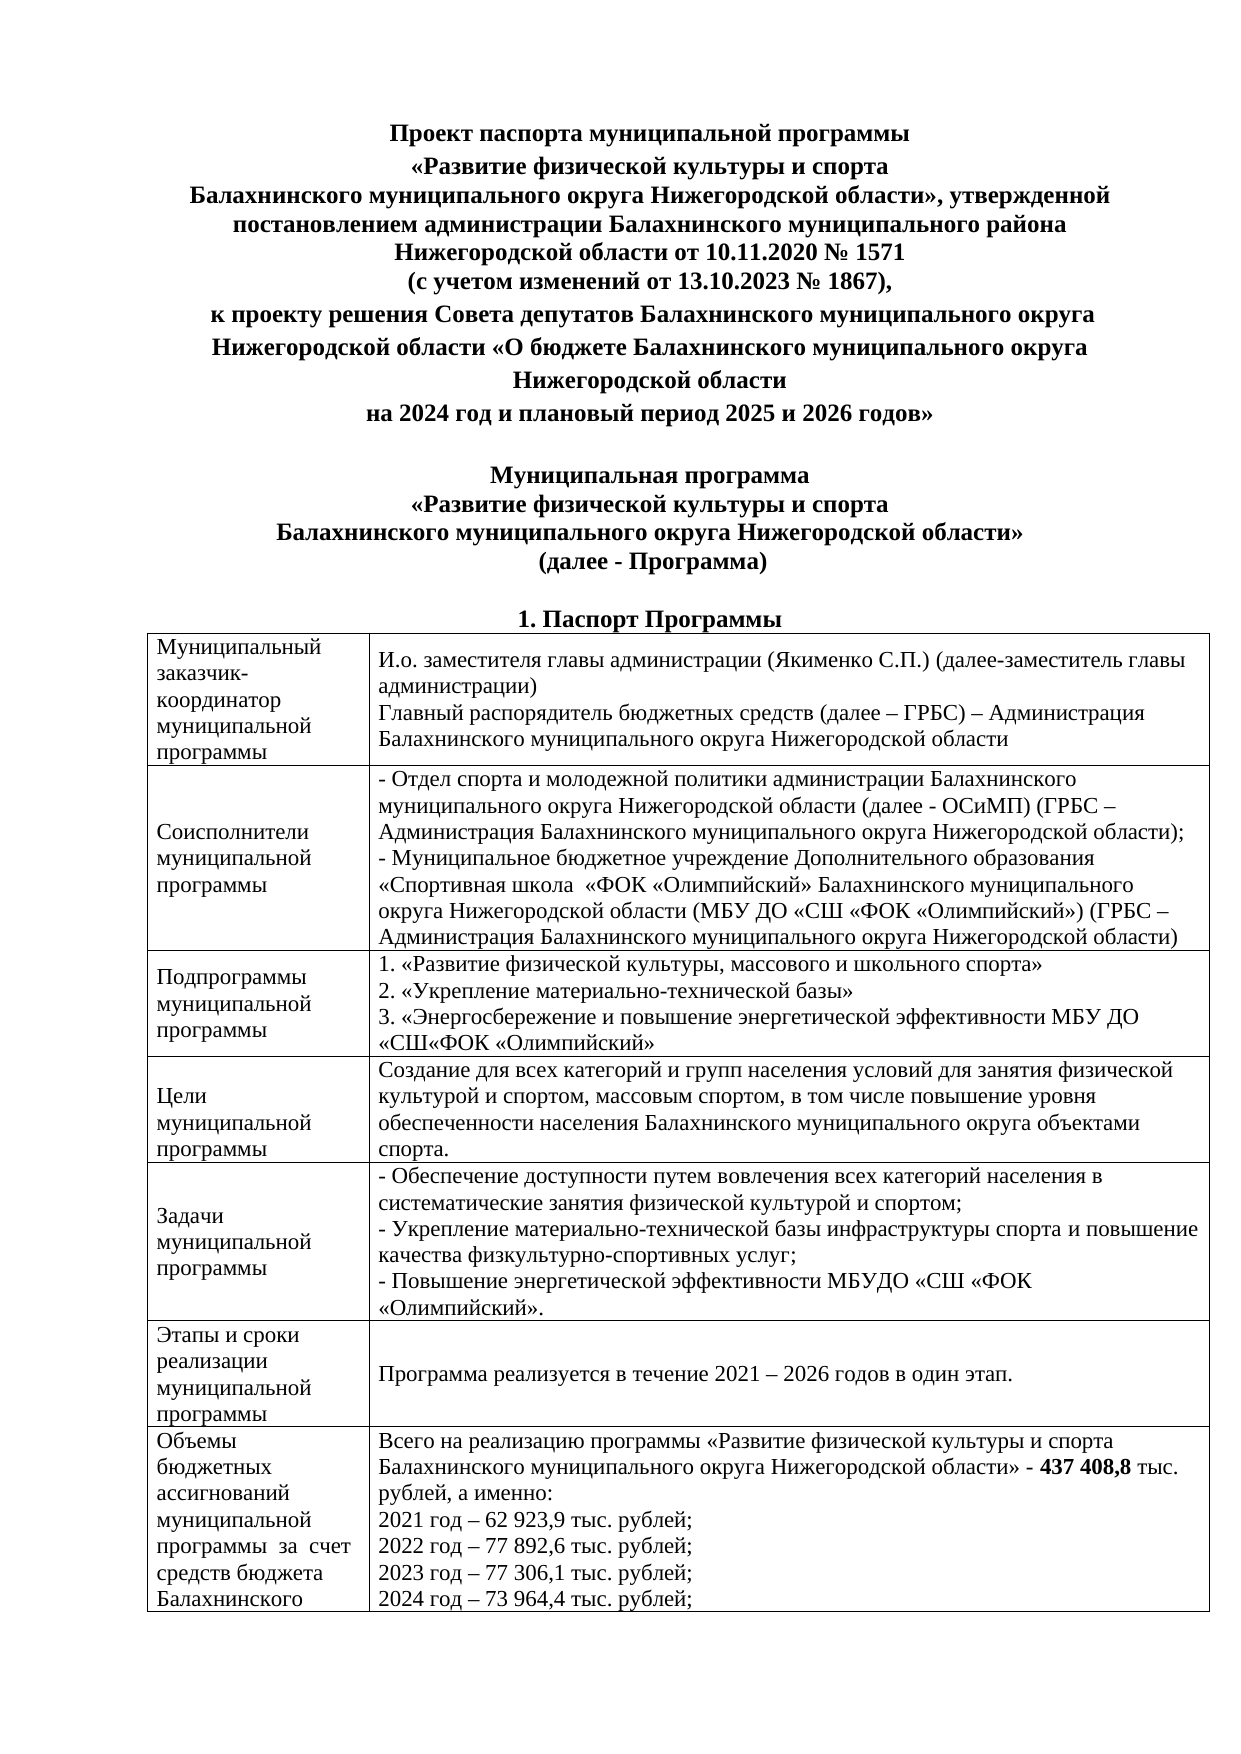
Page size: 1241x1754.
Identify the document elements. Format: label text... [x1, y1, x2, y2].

text 1. Паспорт Программы [148, 604, 1152, 632]
text «Развитие физической культуры и спорта [148, 151, 1152, 180]
text (с учетом изменений от 13.10.2023 № 1867), [148, 266, 1152, 295]
table_cell Цели муниципальной программы [148, 1057, 369, 1162]
table_cell Соисполнители муниципальной программы [148, 766, 369, 950]
table_cell Задачи муниципальной программы [148, 1163, 369, 1320]
text на 2024 год и плановый период 2025 и 2026 годов» [148, 398, 1152, 427]
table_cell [370, 1427, 1209, 1611]
text Балахнинского муниципального округа Нижегородской области», утвержденной постановлением администрации Балахнинского муниципального района Нижегородской области от 10.11.2020 № 1571 [148, 180, 1152, 266]
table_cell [148, 1427, 369, 1611]
text Балахнинского муниципального округа Нижегородской области» [148, 517, 1152, 546]
text «Развитие физической культуры и спорта [148, 489, 1152, 517]
text (далее - Программа) [148, 546, 1152, 575]
text Проект паспорта муниципальной программы [148, 118, 1152, 147]
table_header Муниципальный заказчик-координатор муниципальной программы [148, 634, 369, 765]
text к проекту решения Совета депутатов Балахнинского муниципального округа Нижегородской области «О бюджете Балахнинского муниципального округа Нижегородской области [148, 299, 1152, 394]
table_cell Создание для всех категорий и групп населения условий для занятия физической культурой и спортом, массовым спортом, в том числе повышение уровня обеспеченности населения Балахнинского муниципального округа объектами спорта. [370, 1057, 1209, 1162]
table_header И.о. заместителя главы администрации (Якименко С.П.) (далее-заместитель главы администрации) Главный распорядитель бюджетных средств (далее – ГРБС) – Администрация Балахнинского муниципального округа Нижегородской области [370, 634, 1209, 765]
text Муниципальная программа [148, 460, 1152, 489]
table_cell Подпрограммы муниципальной программы [148, 951, 369, 1056]
table_cell - Отдел спорта и молодежной политики администрации Балахнинского муниципального округа Нижегородской области (далее - ОСиМП) (ГРБС – Администрация Балахнинского муниципального округа Нижегородской области); - Муниципальное бюджетное учреждение Дополнительного образования «Спортивная школа «ФОК «Олимпийский» Балахнинского муниципального округа Нижегородской области (МБУ ДО «СШ «ФОК «Олимпийский») (ГРБС – Администрация Балахнинского муниципального округа Нижегородской области) [370, 766, 1209, 950]
table_cell Этапы и сроки реализации муниципальной программы [148, 1321, 369, 1426]
table_cell 1. «Развитие физической культуры, массового и школьного спорта» 2. «Укрепление материально-технической базы» 3. «Энергосбережение и повышение энергетической эффективности МБУ ДО «СШ«ФОК «Олимпийский» [370, 951, 1209, 1056]
table_cell Программа реализуется в течение 2021 – 2026 годов в один этап. [370, 1321, 1209, 1426]
table_cell - Обеспечение доступности путем вовлечения всех категорий населения в систематические занятия физической культурой и спортом; - Укрепление материально-технической базы инфраструктуры спорта и повышение качества физкультурно-спортивных услуг; - Повышение энергетической эффективности МБУДО «СШ «ФОК «Олимпийский». [370, 1163, 1209, 1320]
